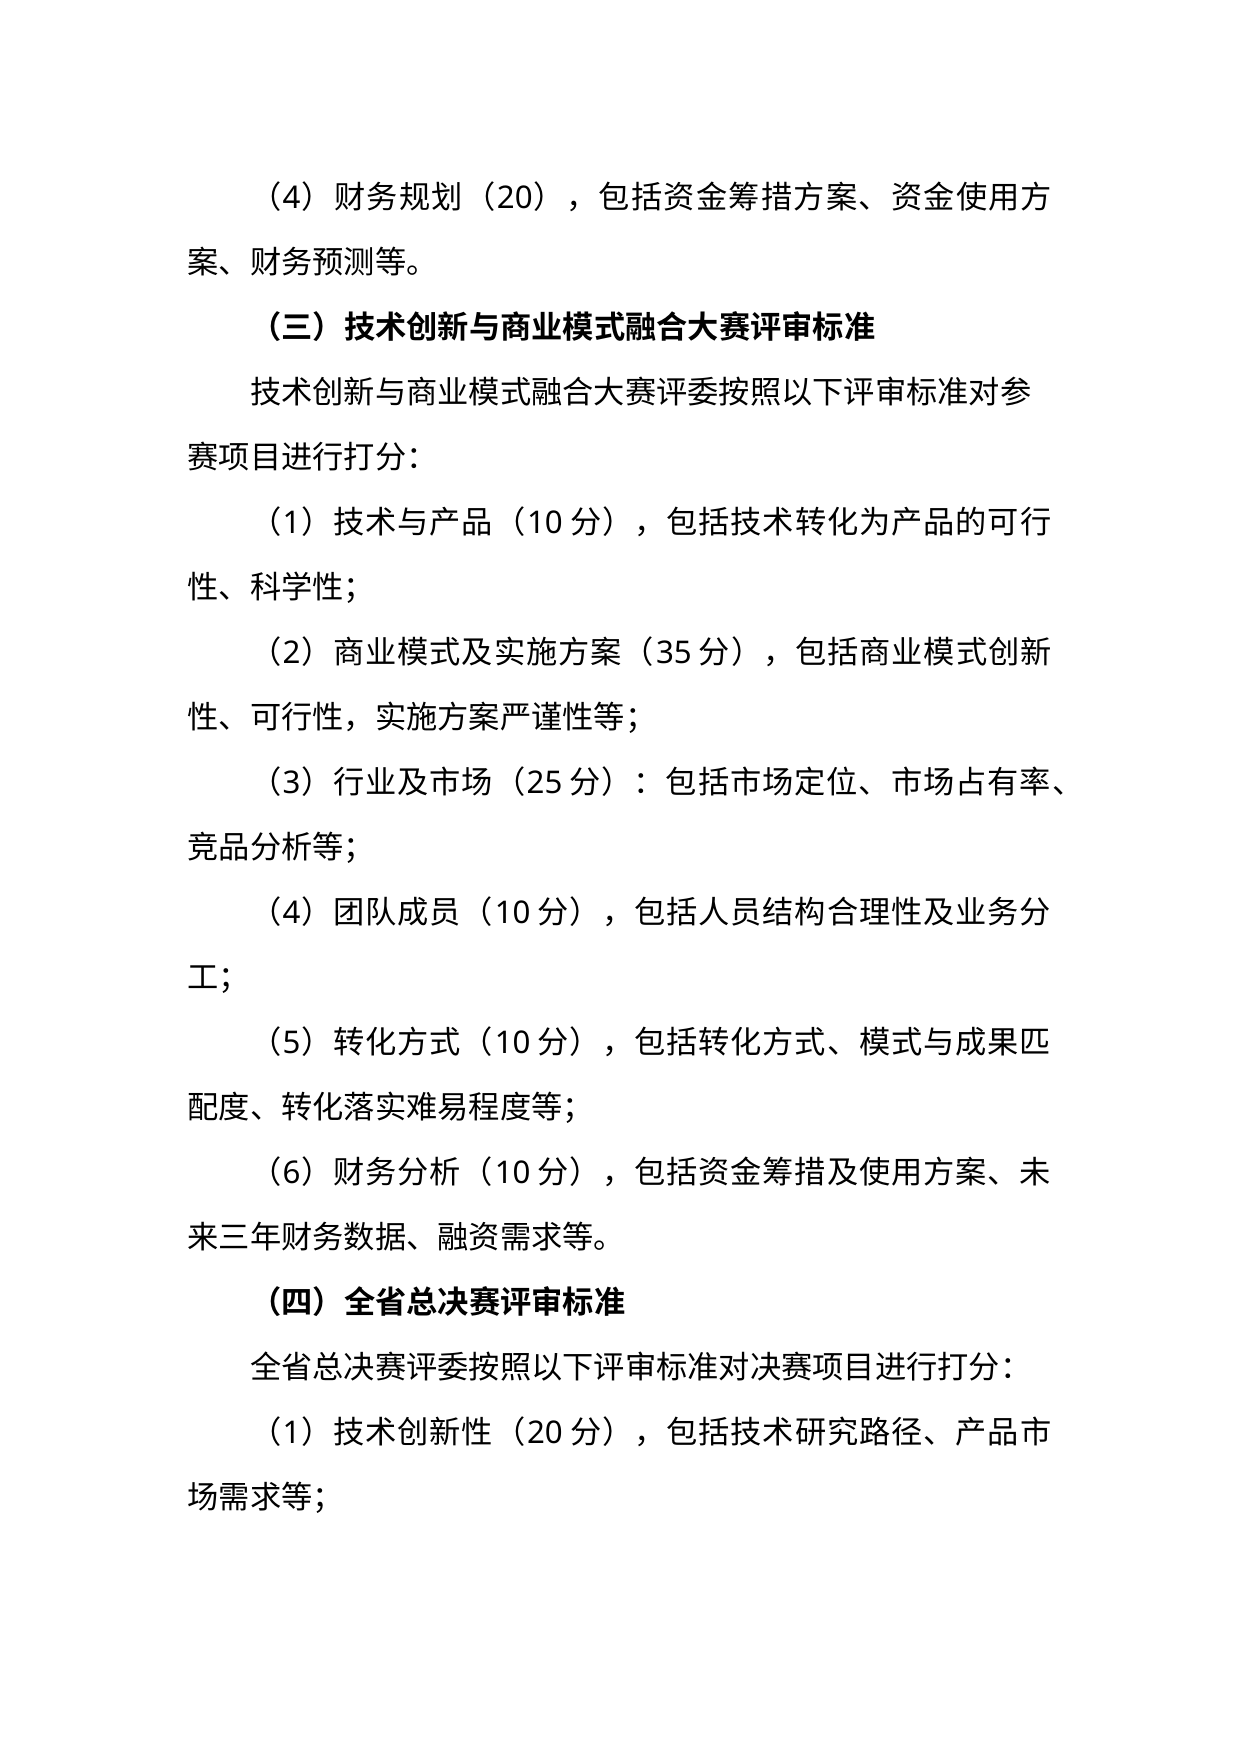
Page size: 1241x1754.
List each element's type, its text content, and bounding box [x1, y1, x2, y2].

text （3）行业及市场（25分）：包括市场定位、市场占有率、竞品分析等； [187, 747, 1053, 877]
text （三）技术创新与商业模式融合大赛评审标准 [187, 292, 1053, 357]
text （4）团队成员（10分），包括人员结构合理性及业务分工； [187, 877, 1053, 1007]
text （5）转化方式（10分），包括转化方式、模式与成果匹配度、转化落实难易程度等； [187, 1007, 1053, 1137]
text （2）商业模式及实施方案（35分），包括商业模式创新性、可行性，实施方案严谨性等； [187, 617, 1053, 747]
text （1）技术与产品（10分），包括技术转化为产品的可行性、科学性； [187, 487, 1053, 617]
text （6）财务分析（10分），包括资金筹措及使用方案、未来三年财务数据、融资需求等。 [187, 1137, 1053, 1267]
text （4）财务规划（20），包括资金筹措方案、资金使用方案、财务预测等。 [187, 162, 1053, 292]
text 技术创新与商业模式融合大赛评委按照以下评审标准对参赛项目进行打分： [187, 357, 1053, 487]
text 全省总决赛评委按照以下评审标准对决赛项目进行打分： [187, 1332, 1053, 1397]
text （1）技术创新性（20分），包括技术研究路径、产品市场需求等； [187, 1397, 1053, 1527]
text （四）全省总决赛评审标准 [187, 1267, 1053, 1332]
